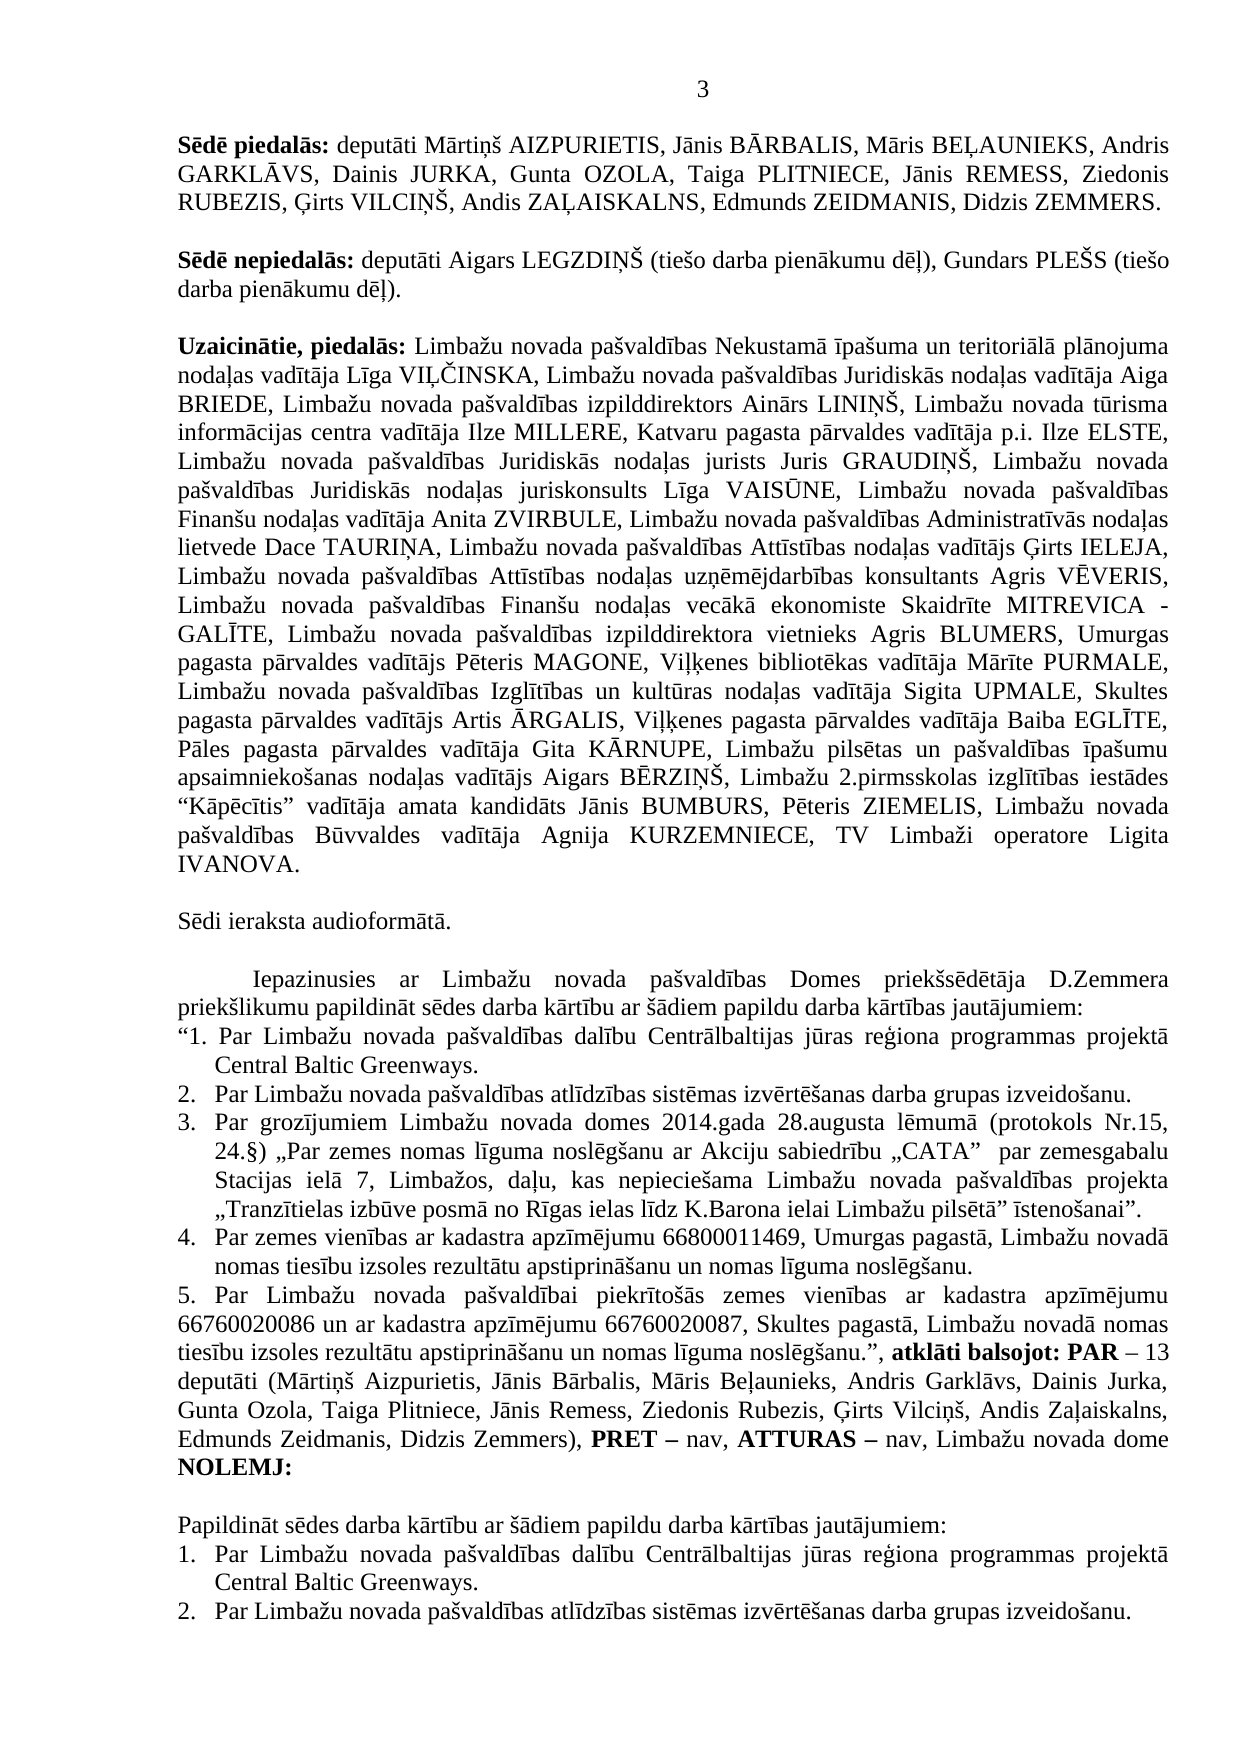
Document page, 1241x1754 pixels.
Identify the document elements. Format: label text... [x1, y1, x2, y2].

list Par grozījumiem Limbažu novada domes 2014.gada 28.augusta lēmumā (protokols Nr.15, 24.§) „Par zemes nomas līguma noslēgšanu ar Akciju sabiedrību „CATA” par zemesgabalu Stacijas ielā 7, Limbažos, daļu, kas nepieciešama Limbažu novada pašvaldības projekta „Tranzītielas izbūve posmā no Rīgas ielas līdz K.Barona ielai Limbažu pilsētā” īstenošanai”. [177, 1107, 1169, 1222]
text Uzaicinātie, piedalās: Limbažu novada pašvaldības Nekustamā īpašuma un teritoriālā plānojuma nodaļas vadītāja Līga VIĻČINSKA, Limbažu novada pašvaldības Juridiskās nodaļas vadītāja Aiga BRIEDE, Limbažu novada pašvaldības izpilddirektors Ainārs LINIŅŠ, Limbažu novada tūrisma informācijas centra vadītāja Ilze MILLERE, Katvaru pagasta pārvaldes vadītāja p.i. Ilze ELSTE, Limbažu novada pašvaldības Juridiskās nodaļas jurists Juris GRAUDIŅŠ, Limbažu novada pašvaldības Juridiskās nodaļas juriskonsults Līga VAISŪNE, Limbažu novada pašvaldības Finanšu nodaļas vadītāja Anita ZVIRBULE, Limbažu novada pašvaldības Administratīvās nodaļas lietvede Dace TAURIŅA, Limbažu novada pašvaldības Attīstības nodaļas vadītājs Ģirts IELEJA, Limbažu novada pašvaldības Attīstības nodaļas uzņēmējdarbības konsultants Agris VĒVERIS, Limbažu novada pašvaldības Finanšu nodaļas vecākā ekonomiste Skaidrīte MITREVICA - GALĪTE, Limbažu novada pašvaldības izpilddirektora vietnieks Agris BLUMERS, Umurgas pagasta pārvaldes vadītājs Pēteris MAGONE, Viļķenes bibliotēkas vadītāja Mārīte PURMALE, Limbažu novada pašvaldības Izglītības un kultūras nodaļas vadītāja Sigita UPMALE, Skultes pagasta pārvaldes vadītājs Artis ĀRGALIS, Viļķenes pagasta pārvaldes vadītāja Baiba EGLĪTE, Pāles pagasta pārvaldes vadītāja Gita KĀRNUPE, Limbažu pilsētas un pašvaldības īpašumu apsaimniekošanas nodaļas vadītājs Aigars BĒRZIŅŠ, Limbažu 2.pirmsskolas izglītības iestādes “Kāpēcītis” vadītāja amata kandidāts Jānis BUMBURS, Pēteris ZIEMELIS, Limbažu novada pašvaldības Būvvaldes vadītāja Agnija KURZEMNIECE, TV Limbaži operatore Ligita IVANOVA. [177, 331, 1169, 877]
list Par zemes vienības ar kadastra apzīmējumu 66800011469, Umurgas pagastā, Limbažu novadā nomas tiesību izsoles rezultātu apstiprināšanu un nomas līguma noslēgšanu. [177, 1222, 1169, 1280]
text Sēdē piedalās: deputāti Mārtiņš AIZPURIETIS, Jānis BĀRBALIS, Māris Beļaunieks, Andris Garklāvs, Dainis JURKA, Gunta Ozola, Taiga PLITNIECE, Jānis REMESS, Ziedonis Rubezis, Ģirts VILCIŅŠ, Andis Zaļaiskalns, Edmunds Zeidmanis, Didzis Zemmers. [177, 130, 1169, 216]
text Iepazinusies ar Limbažu novada pašvaldības Domes priekšsēdētāja D.Zemmera priekšlikumu papildināt sēdes darba kārtību ar šādiem papildu darba kārtības jautājumiem: [177, 964, 1169, 1021]
text “1. Par Limbažu novada pašvaldības dalību Centrālbaltijas jūras reģiona programmas projektā Central Baltic Greenways. [177, 1021, 1169, 1079]
list Par Limbažu novada pašvaldības atlīdzības sistēmas izvērtēšanas darba grupas izveidošanu. [177, 1079, 1169, 1107]
text 5. Par Limbažu novada pašvaldībai piekrītošās zemes vienības ar kadastra apzīmējumu 66760020086 un ar kadastra apzīmējumu 66760020087, Skultes pagastā, Limbažu novadā nomas tiesību izsoles rezultātu apstiprināšanu un nomas līguma noslēgšanu.”, atklāti balsojot: PAR – 13 deputāti (Mārtiņš Aizpurietis, Jānis Bārbalis, Māris Beļaunieks, Andris Garklāvs, Dainis Jurka, Gunta Ozola, Taiga Plitniece, Jānis Remess, Ziedonis Rubezis, Ģirts Vilciņš, Andis Zaļaiskalns, Edmunds Zeidmanis, Didzis Zemmers), PRET – nav, ATTURAS – nav, Limbažu novada dome NOLEMJ: [177, 1280, 1169, 1481]
text Sēdi ieraksta audioformātā. [177, 906, 1169, 935]
list Par Limbažu novada pašvaldības dalību Centrālbaltijas jūras reģiona programmas projektā Central Baltic Greenways. [177, 1539, 1169, 1596]
text Papildināt sēdes darba kārtību ar šādiem papildu darba kārtības jautājumiem: [177, 1510, 1169, 1539]
text Sēdē nepiedalās: deputāti Aigars Legzdiņš (tiešo darba pienākumu dēļ), Gundars Plešs (tiešo darba pienākumu dēļ). [177, 245, 1169, 302]
text 2. Par Limbažu novada pašvaldības atlīdzības sistēmas izvērtēšanas darba grupas izveidošanu. [177, 1596, 1169, 1625]
